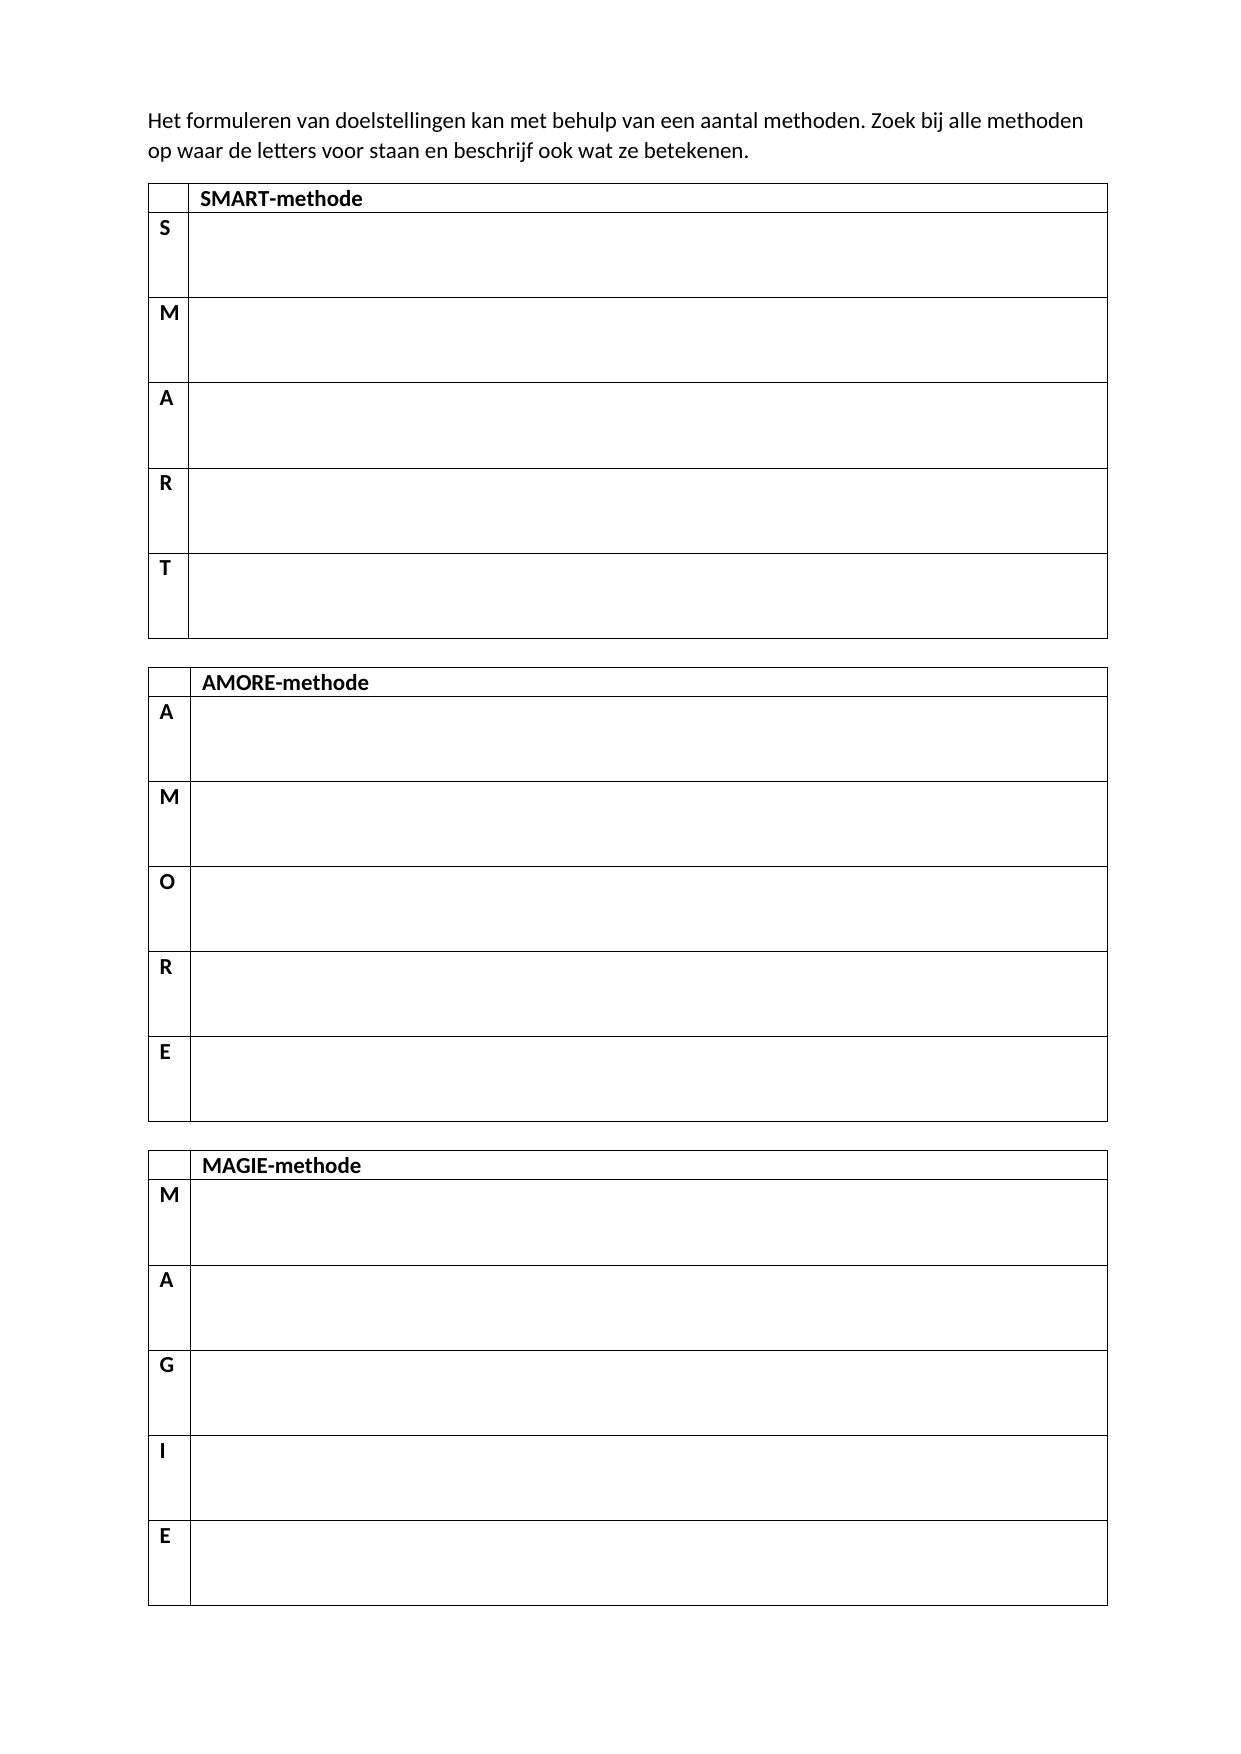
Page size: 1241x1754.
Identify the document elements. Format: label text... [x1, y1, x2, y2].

table_cell A [149, 697, 190, 781]
table_header [149, 668, 190, 696]
table_cell I [149, 1436, 190, 1520]
table_cell [189, 298, 1107, 382]
table_cell [191, 1180, 1107, 1264]
table_cell T [149, 554, 188, 638]
table_cell [191, 1266, 1107, 1349]
table_cell [191, 697, 1107, 781]
table_header [149, 184, 188, 212]
table_cell R [149, 952, 190, 1036]
table_cell M [149, 298, 188, 382]
table_cell E [149, 1521, 190, 1605]
table_cell [191, 1351, 1107, 1435]
table_header [149, 1151, 190, 1179]
table_cell [189, 383, 1107, 467]
table_cell G [149, 1351, 190, 1435]
table_cell M [149, 782, 190, 866]
text Het formuleren van doelstellingen kan met behulp van een aantal methoden. Zoek bij alle methoden op waar de letters voor staan en beschrijf ook wat ze betekenen. [148, 106, 1093, 164]
table_cell A [149, 383, 188, 467]
table_cell S [149, 213, 188, 297]
table_cell R [149, 469, 188, 552]
table_cell [191, 1521, 1107, 1605]
table_cell [189, 469, 1107, 552]
table_cell [191, 782, 1107, 866]
table_cell [191, 952, 1107, 1036]
table_cell [191, 867, 1107, 951]
table_cell [189, 213, 1107, 297]
table_header AMORE-methode [191, 668, 1107, 696]
table_cell M [149, 1180, 190, 1264]
table_cell [191, 1436, 1107, 1520]
table_cell O [149, 867, 190, 951]
table_cell E [149, 1037, 190, 1121]
table_cell A [149, 1266, 190, 1349]
table_header MAGIE-methode [191, 1151, 1107, 1179]
table_header SMART-methode [189, 184, 1107, 212]
table_cell [189, 554, 1107, 638]
table_cell [191, 1037, 1107, 1121]
